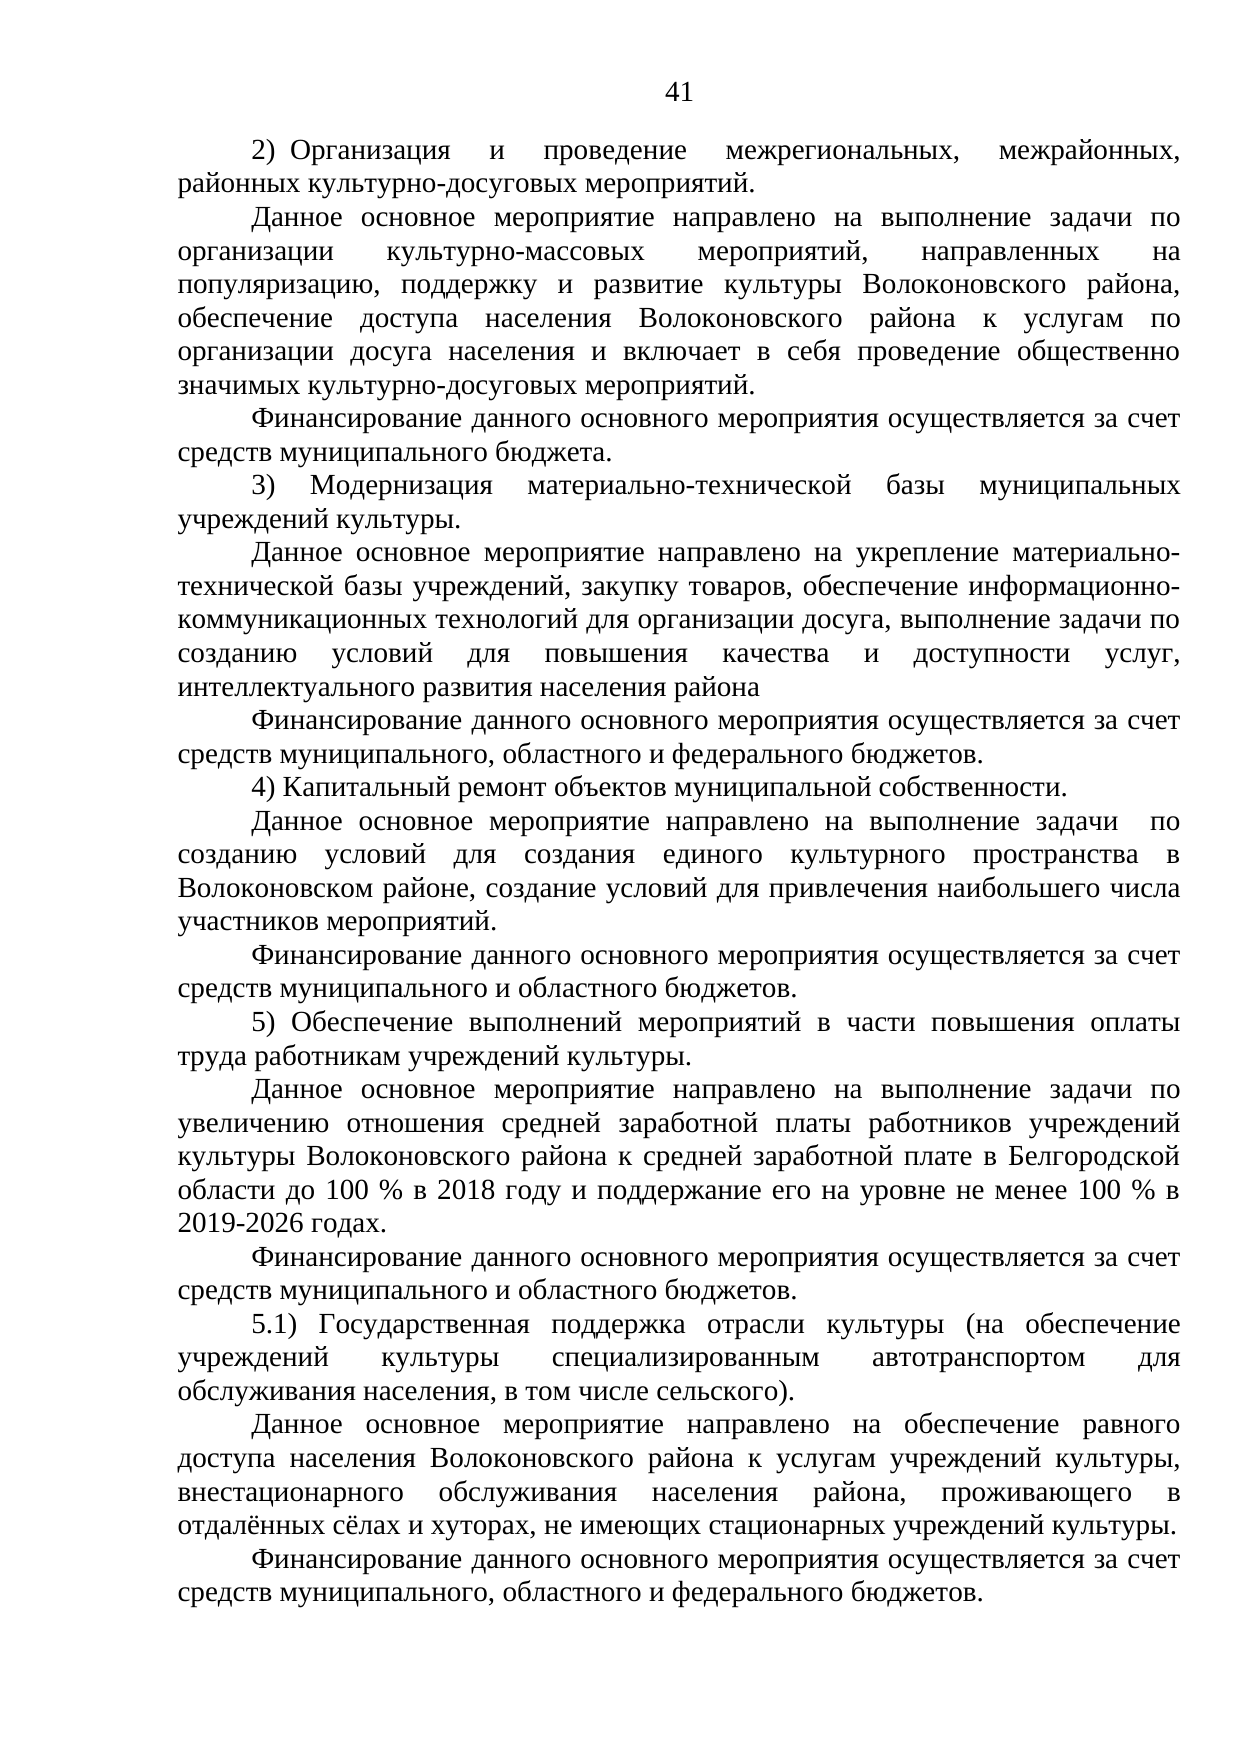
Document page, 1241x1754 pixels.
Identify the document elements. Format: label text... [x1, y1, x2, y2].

text Данное основное мероприятие направлено на выполнение задачи по увеличению отношения средней заработной платы работников учреждений культуры Волоконовского района к средней заработной плате в Белгородской области до 100 % в 2018 году и поддержание его на уровне не менее 100 % в 2019-2026 годах. [177, 1071, 1181, 1239]
text 5.1) Государственная поддержка отрасли культуры (на обеспечение учреждений культуры специализированным автотранспортом для обслуживания населения, в том числе сельского). [177, 1306, 1181, 1407]
text 4) Капитальный ремонт объектов муниципальной собственности. [177, 769, 1181, 803]
text Финансирование данного основного мероприятия осуществляется за счет средств муниципального, областного и федерального бюджетов. [177, 1541, 1181, 1608]
text 2) Организация и проведение межрегиональных, межрайонных, районных культурно-досуговых мероприятий. [177, 132, 1181, 199]
text Финансирование данного основного мероприятия осуществляется за счет средств муниципального бюджета. [177, 400, 1181, 467]
text Данное основное мероприятие направлено на укрепление материально-технической базы учреждений, закупку товаров, обеспечение информационно-коммуникационных технологий для организации досуга, выполнение задачи по созданию условий для повышения качества и доступности услуг, интеллектуального развития населения района [177, 534, 1181, 702]
text 3) Модернизация материально-технической базы муниципальных учреждений культуры. [177, 467, 1181, 534]
text Данное основное мероприятие направлено на выполнение задачи по созданию условий для создания единого культурного пространства в Волоконовском районе, создание условий для привлечения наибольшего числа участников мероприятий. [177, 803, 1181, 937]
text Финансирование данного основного мероприятия осуществляется за счет средств муниципального и областного бюджетов. [177, 937, 1181, 1004]
text Данное основное мероприятие направлено на выполнение задачи по организации культурно-массовых мероприятий, направленных на популяризацию, поддержку и развитие культуры Волоконовского района, обеспечение доступа населения Волоконовского района к услугам по организации досуга населения и включает в себя проведение общественно значимых культурно-досуговых мероприятий. [177, 199, 1181, 400]
text Финансирование данного основного мероприятия осуществляется за счет средств муниципального, областного и федерального бюджетов. [177, 702, 1181, 769]
text 5) Обеспечение выполнений мероприятий в части повышения оплаты труда работникам учреждений культуры. [177, 1004, 1181, 1071]
text Данное основное мероприятие направлено на обеспечение равного доступа населения Волоконовского района к услугам учреждений культуры, внестационарного обслуживания населения района, проживающего в отдалённых сёлах и хуторах, не имеющих стационарных учреждений культуры. [177, 1407, 1181, 1541]
text Финансирование данного основного мероприятия осуществляется за счет средств муниципального и областного бюджетов. [177, 1239, 1181, 1306]
